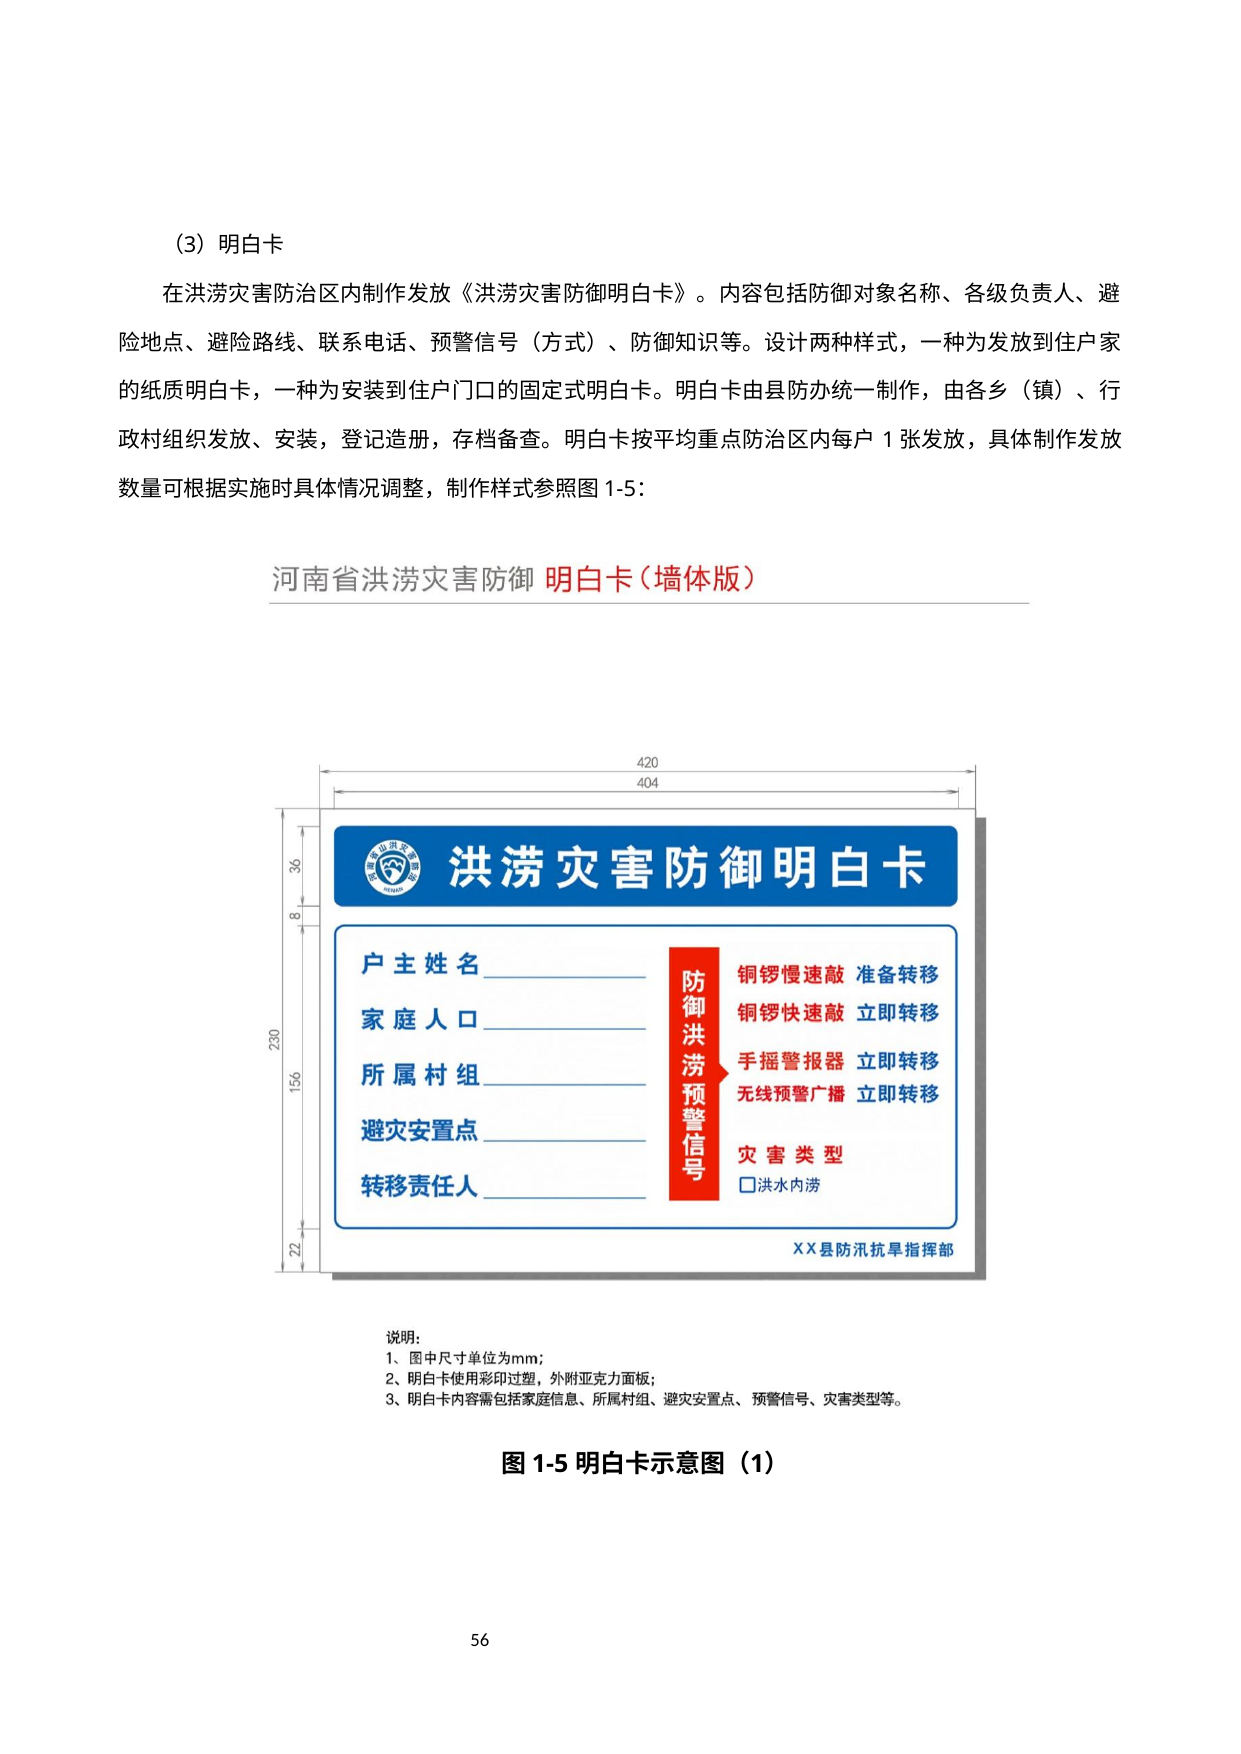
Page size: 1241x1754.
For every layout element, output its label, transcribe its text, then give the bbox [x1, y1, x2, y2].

text 图1-5 明白卡示意图（1） [118, 1429, 1122, 1494]
text （3）明白卡 [118, 227, 1122, 259]
text 在洪涝灾害防治区内制作发放《洪涝灾害防御明白卡》。内容包括防御对象名称、各级负责人、避险地点、避险路线、联系电话、预警信号（方式）、防御知识等。设计两种样式，一种为发放到住户家的纸质明白卡，一种为安装到住户门口的固定式明白卡。明白卡由县防办统一制作，由各乡（镇）、行政村组织发放、安装，登记造册，存档备查。明白卡按平均重点防治区内每户1张发放，具体制作发放数量可根据实施时具体情况调整，制作样式参照图1-5： [118, 275, 1122, 503]
picture [182, 518, 1058, 1421]
